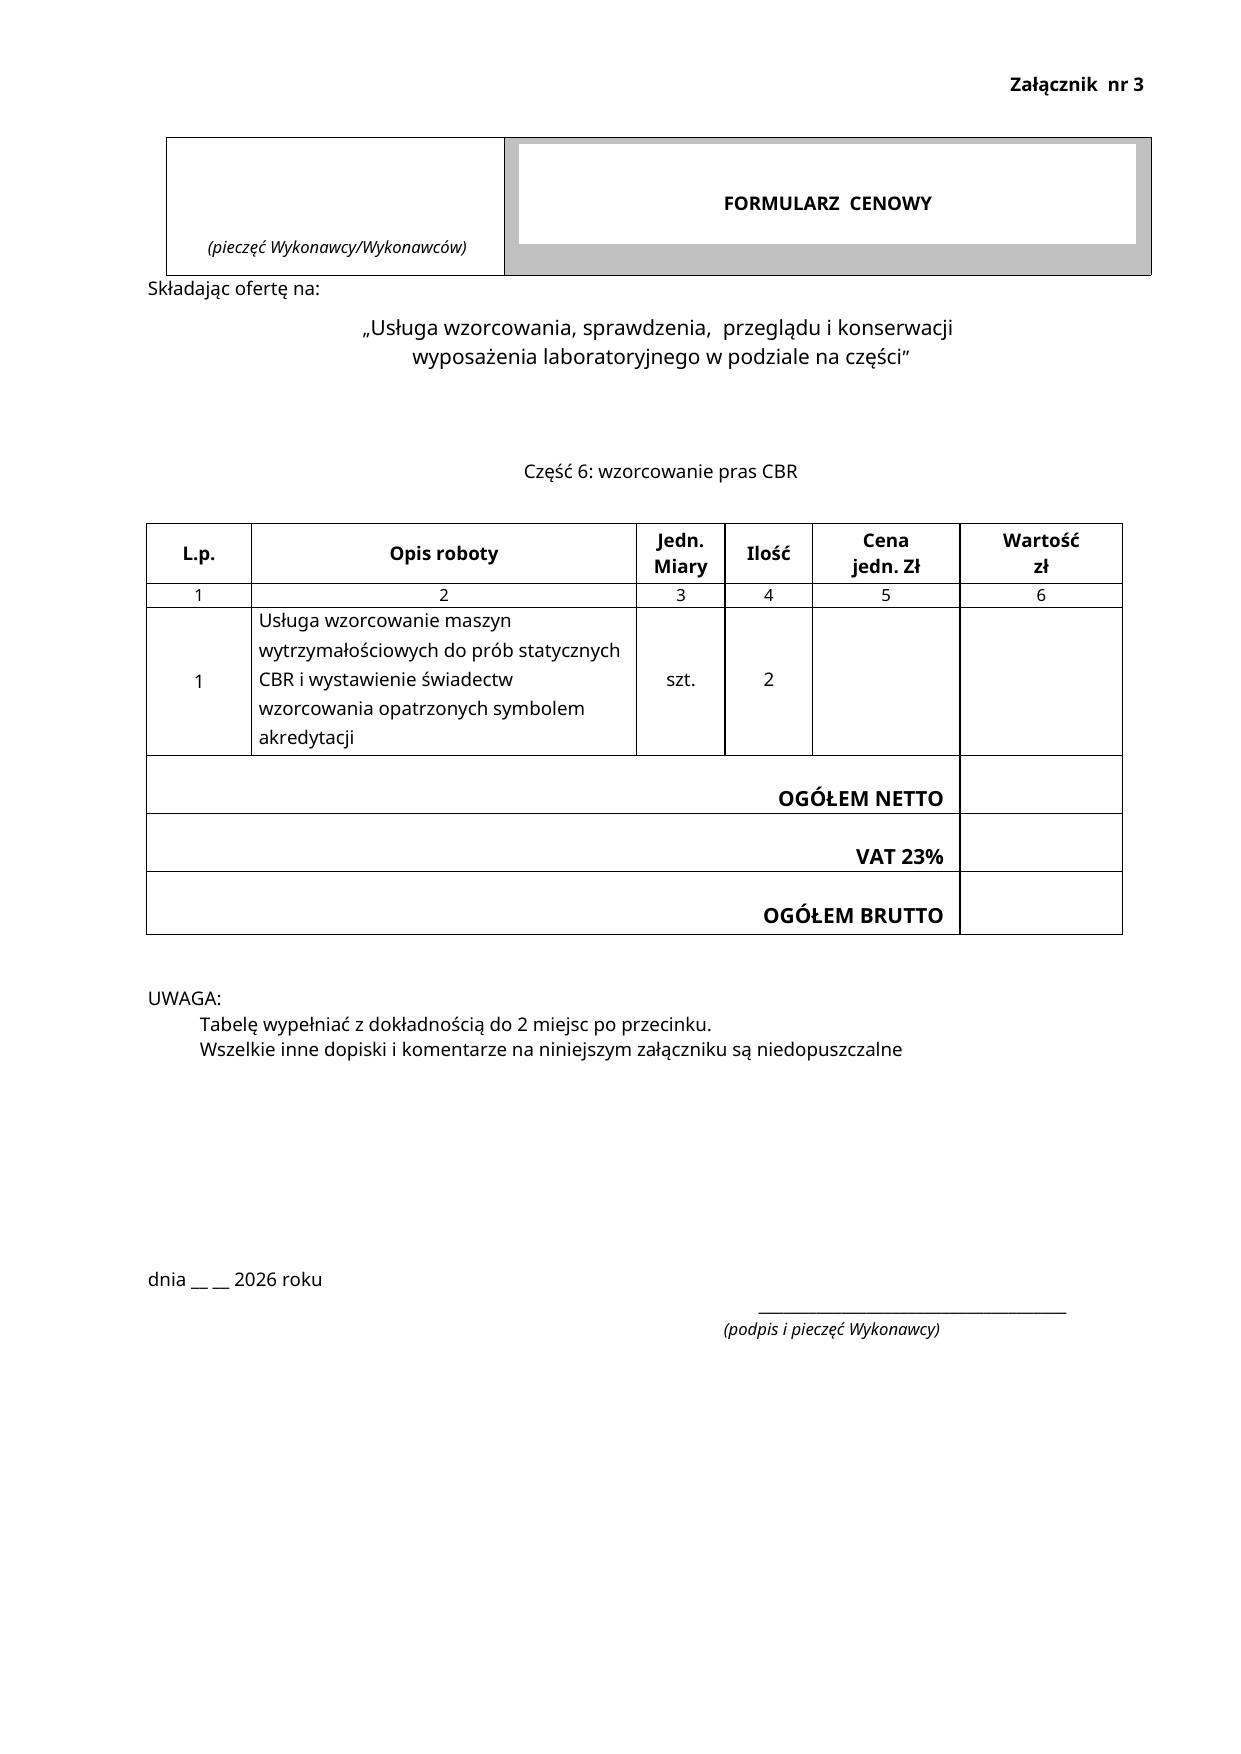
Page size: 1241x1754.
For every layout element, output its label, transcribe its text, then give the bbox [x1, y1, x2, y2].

table_cell 2 [252, 584, 636, 607]
table_cell OGÓŁEM BRUTTO [147, 872, 959, 933]
table_cell 5 [813, 584, 959, 607]
table_header Jedn. Miary [637, 524, 724, 583]
table_cell 3 [637, 584, 724, 607]
table_cell [961, 872, 1122, 933]
table_cell VAT 23% [147, 814, 959, 871]
table_header Opis roboty [252, 524, 636, 583]
text Wszelkie inne dopiski i komentarze na niniejszym załączniku są niedopuszczalne [199, 1037, 1144, 1062]
text Tabelę wypełniać z dokładnością do 2 miejsc po przecinku. [199, 1011, 1144, 1037]
table_header Wartość zł [961, 524, 1122, 583]
table_cell 1 [147, 584, 251, 607]
table_cell 4 [726, 584, 812, 607]
table_cell OGÓŁEM NETTO [147, 756, 959, 813]
text UWAGA: [148, 986, 1144, 1011]
table_cell Usługa wzorcowanie maszyn wytrzymałościowych do prób statycznych CBR i wystawienie świadectw wzorcowania opatrzonych symbolem akredytacji [252, 608, 636, 754]
text Składając ofertę na: [148, 173, 1144, 301]
table_cell [961, 608, 1122, 754]
table_cell [961, 756, 1122, 813]
table_header Cena jedn. Zł [813, 524, 959, 583]
table_header L.p. [147, 524, 251, 583]
table_header Ilość [726, 524, 812, 583]
table_cell szt. [637, 608, 724, 754]
text _____________________________________ [148, 1292, 1067, 1317]
table_cell 1 [147, 608, 251, 754]
text „Usługa wzorcowania, sprawdzenia, przeglądu i konserwacji wyposażenia laboratoryjnego w podziale na części” [177, 313, 1144, 370]
table_cell [961, 814, 1122, 871]
table_cell 2 [726, 608, 812, 754]
text dnia __ __ 2026 roku [148, 1266, 1067, 1292]
text (podpis i pieczęć Wykonawcy) [724, 1317, 1067, 1340]
table_cell [813, 608, 959, 754]
text Część 6: wzorcowanie pras CBR [177, 459, 1144, 484]
table_cell 6 [961, 584, 1122, 607]
text Załącznik nr 3 [148, 72, 1144, 97]
